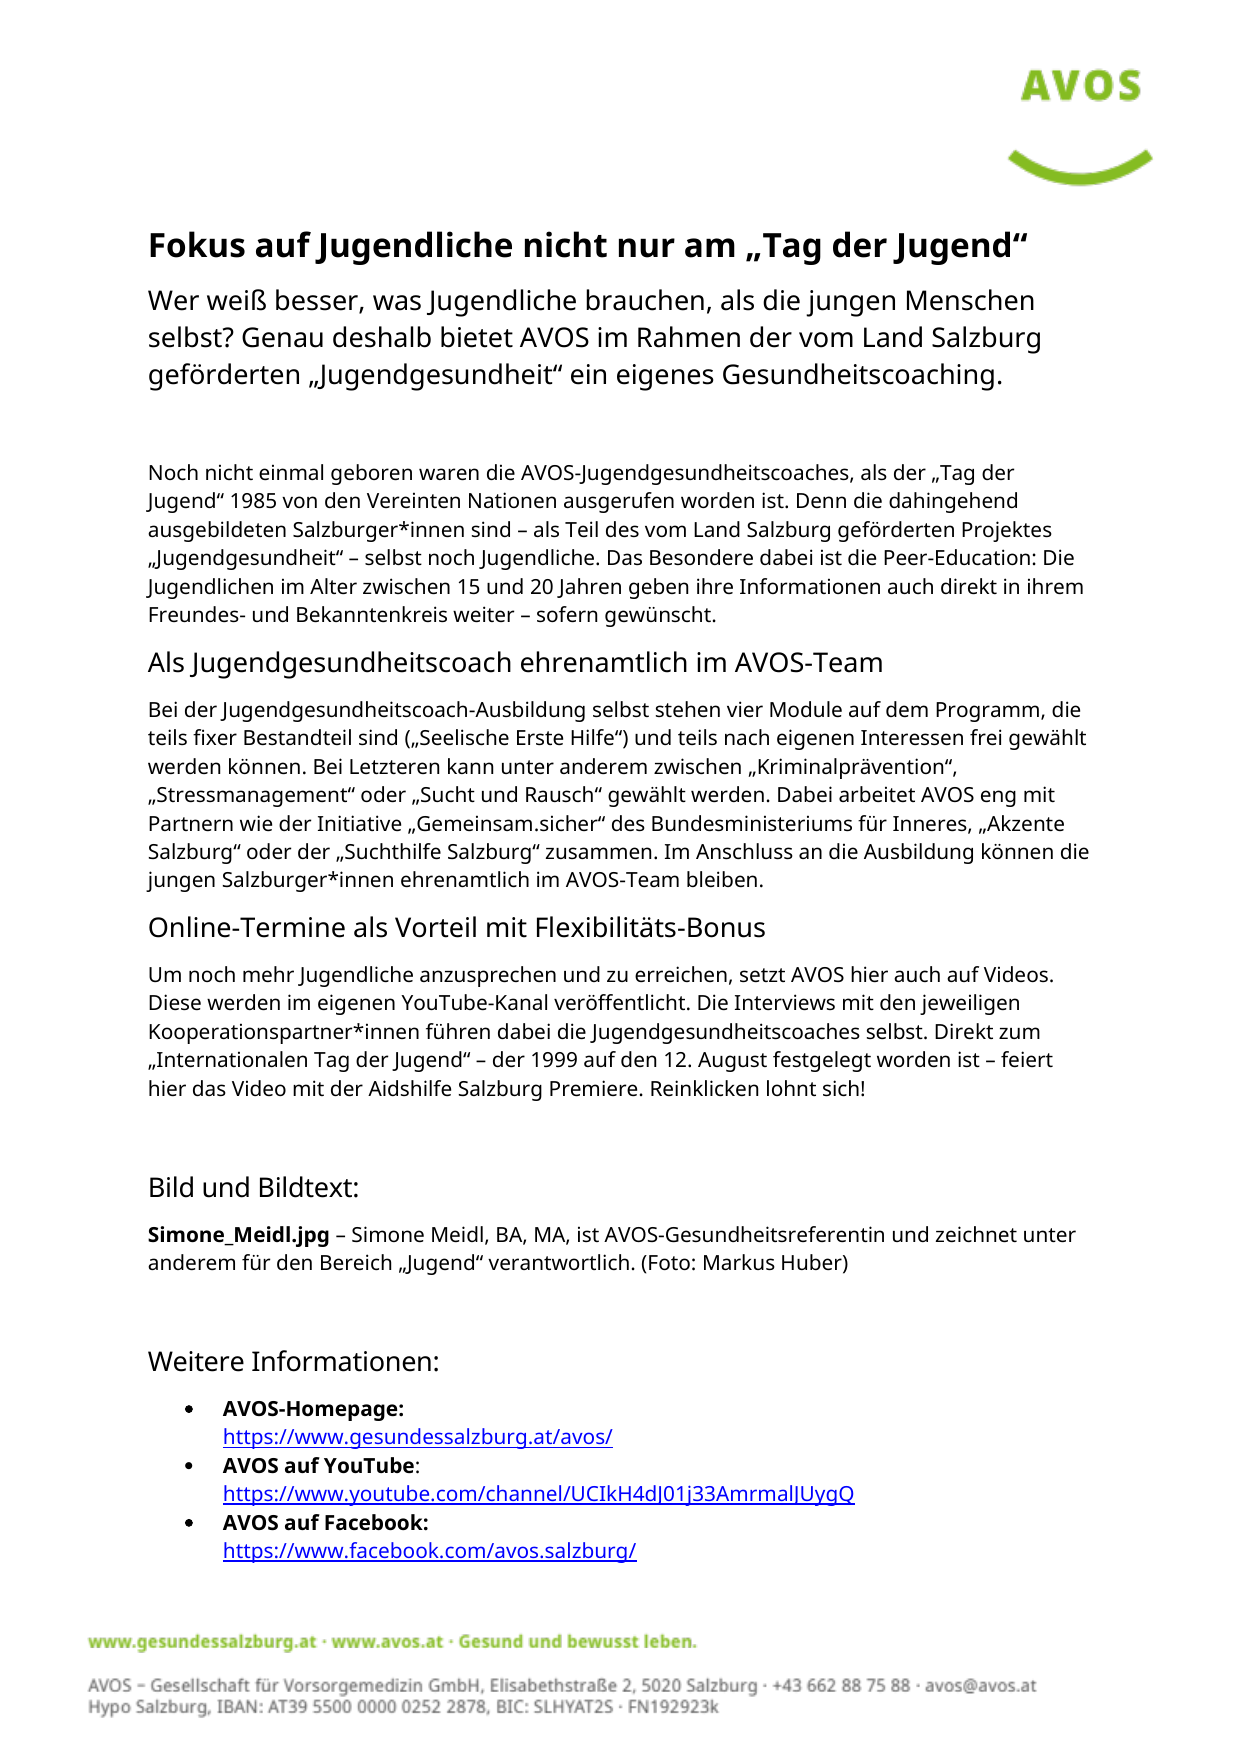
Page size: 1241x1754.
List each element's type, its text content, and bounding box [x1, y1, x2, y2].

list AVOS-Homepage: [185, 1394, 1093, 1422]
list https://www.facebook.com/avos.salzburg/ [223, 1536, 1093, 1565]
list AVOS auf YouTube: [185, 1451, 1093, 1479]
text Weitere Informationen: [148, 1343, 1093, 1379]
text Bei der Jugendgesundheitscoach-Ausbildung selbst stehen vier Module auf dem Programm, die teils fixer Bestandteil sind („Seelische Erste Hilfe“) und teils nach eigenen Interessen frei gewählt werden können. Bei Letzteren kann unter anderem zwischen „Kriminalprävention“, „Stressmanagement“ oder „Sucht und Rausch“ gewählt werden. Dabei arbeitet AVOS eng mit Partnern wie der Initiative „Gemeinsam.sicher“ des Bundesministeriums für Inneres, „Akzente Salzburg“ oder der „Suchthilfe Salzburg“ zusammen. Im Anschluss an die Ausbildung können die jungen Salzburger*innen ehrenamtlich im AVOS-Team bleiben. [148, 695, 1093, 894]
list https://www.youtube.com/channel/UCIkH4dJ01j33AmrmalJUygQ [223, 1479, 1093, 1508]
text Simone_Meidl.jpg – Simone Meidl, BA, MA, ist AVOS-Gesundheitsreferentin und zeichnet unter anderem für den Bereich „Jugend“ verantwortlich. (Foto: Markus Huber) [148, 1220, 1093, 1277]
text Als Jugendgesundheitscoach ehrenamtlich im AVOS-Team [148, 643, 1093, 680]
text Um noch mehr Jugendliche anzusprechen und zu erreichen, setzt AVOS hier auch auf Videos. Diese werden im eigenen YouTube-Kanal veröffentlicht. Die Interviews mit den jeweiligen Kooperationspartner*innen führen dabei die Jugendgesundheitscoaches selbst. Direkt zum „Internationalen Tag der Jugend“ – der 1999 auf den 12. August festgelegt worden ist – feiert hier das Video mit der Aidshilfe Salzburg Premiere. Reinklicken lohnt sich! [148, 960, 1093, 1102]
text Noch nicht einmal geboren waren die AVOS-Jugendgesundheitscoaches, als der „Tag der Jugend“ 1985 von den Vereinten Nationen ausgerufen worden ist. Denn die dahingehend ausgebildeten Salzburger*innen sind – als Teil des vom Land Salzburg geförderten Projektes „Jugendgesundheit“ – selbst noch Jugendliche. Das Besondere dabei ist die Peer-Education: Die Jugendlichen im Alter zwischen 15 und 20 Jahren geben ihre Informationen auch direkt in ihrem Freundes- und Bekanntenkreis weiter – sofern gewünscht. [148, 458, 1093, 629]
list AVOS auf Facebook: [185, 1508, 1093, 1536]
text Wer weiß besser, was Jugendliche brauchen, als die jungen Menschen selbst? Genau deshalb bietet AVOS im Rahmen der vom Land Salzburg geförderten „Jugendgesundheit“ ein eigenes Gesundheitscoaching. [148, 282, 1093, 392]
list https://www.gesundessalzburg.at/avos/ [223, 1422, 1093, 1451]
subtitle Fokus auf Jugendliche nicht nur am „Tag der Jugend“ [148, 222, 1093, 267]
text Online-Termine als Vorteil mit Flexibilitäts-Bonus [148, 908, 1093, 945]
text Bild und Bildtext: [148, 1168, 1093, 1205]
